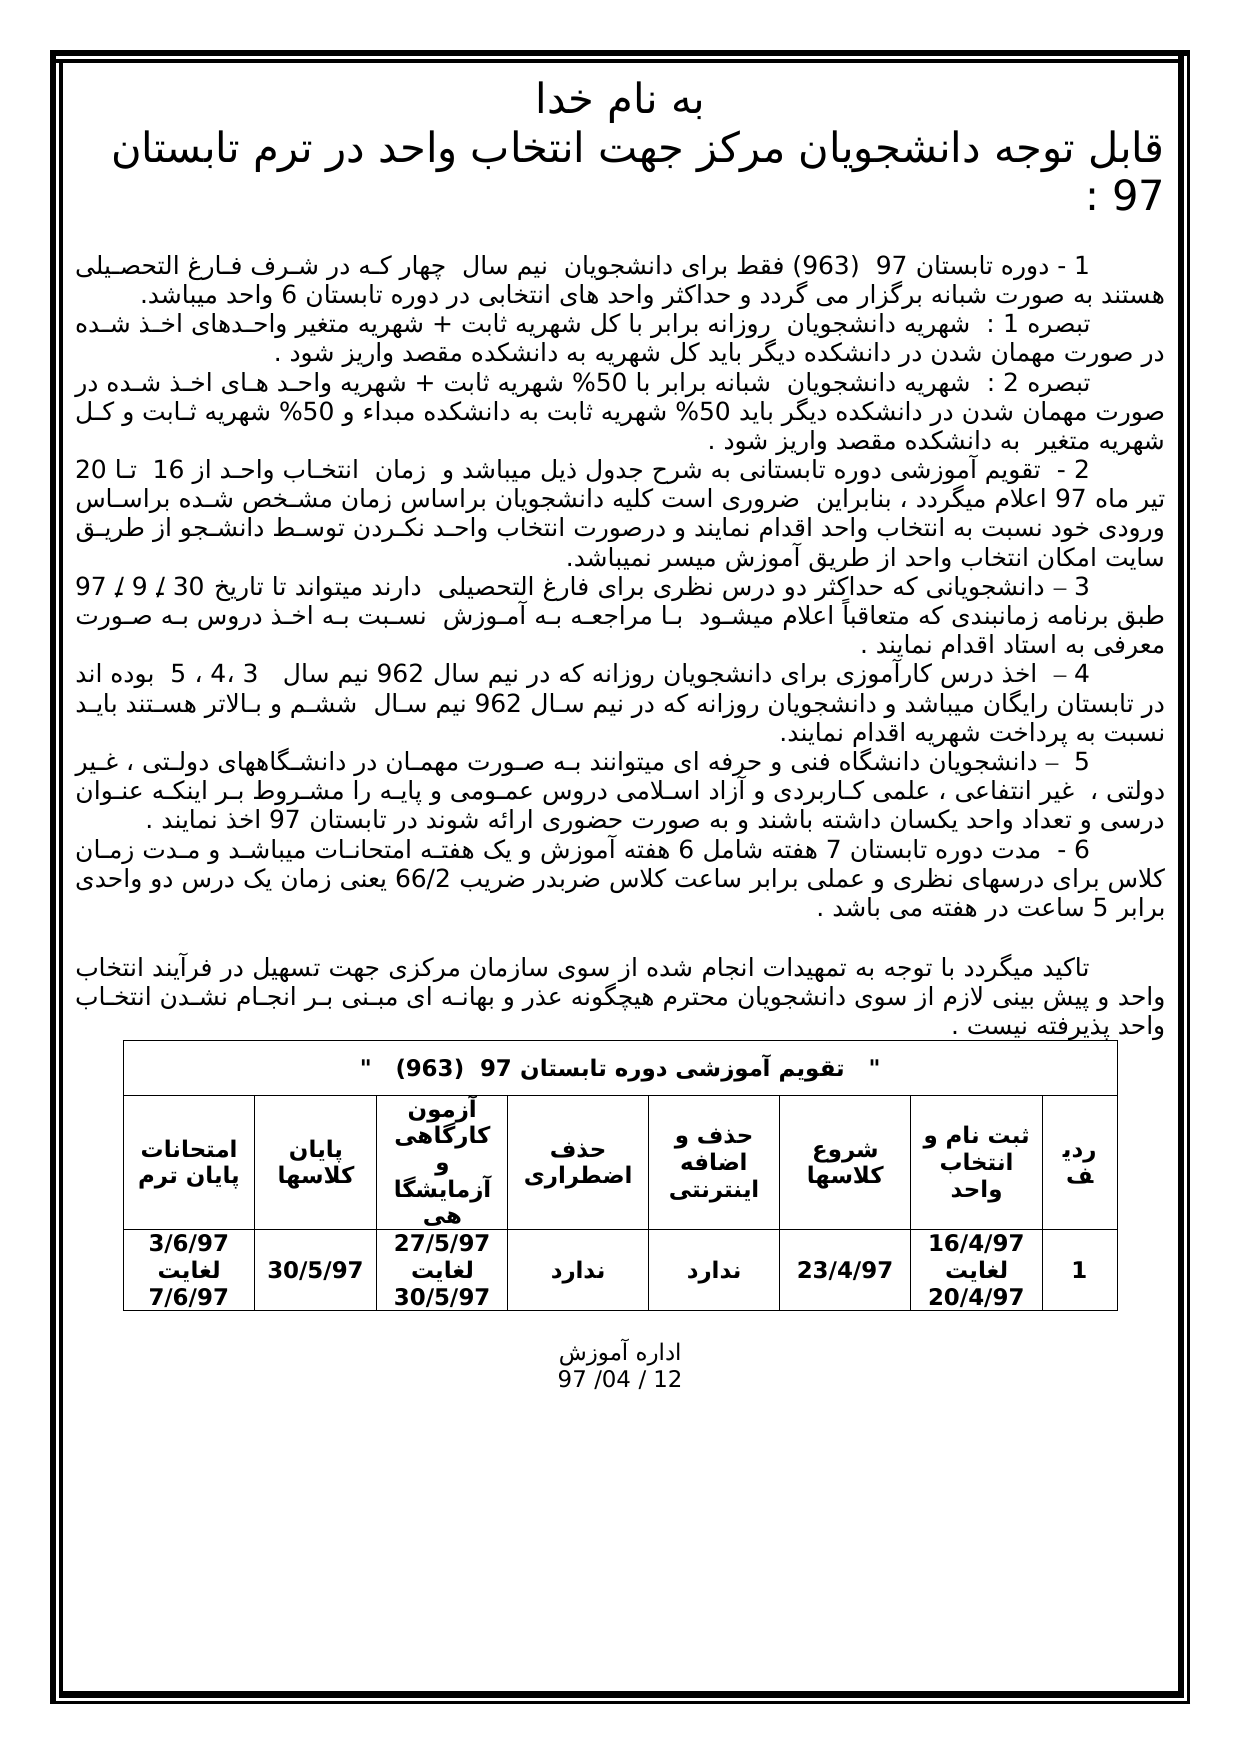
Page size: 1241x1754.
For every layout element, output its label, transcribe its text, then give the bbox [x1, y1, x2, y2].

text 12 / 04/ 97 [75, 1366, 1165, 1393]
table_cell حذف اضطراری [508, 1096, 648, 1229]
text قابل توجه دانشجویان مرکز جهت انتخاب واحد در ترم تابستان 97 : [75, 123, 1165, 221]
table_cell 30/5/97 [255, 1230, 376, 1310]
table_cell 23/4/97 [780, 1230, 910, 1310]
table_cell ثبت نام و انتخاب واحد [911, 1096, 1042, 1229]
text 5 – دانشجویان دانشگاه فنی و حرفه ای میتوانند به صورت مهمان در دانشگاههای دولتی ، غیر دولتی ، غیر انتفاعی ، علمی کاربردی و آزاد اسلامی دروس عمومی و پایه را مشروط بر اینکه عنوان درسی و تعداد واحد یکسان داشته باشند و به صورت حضوری ارائه شوند در تابستان 97 اخذ نمایند . [75, 747, 1165, 835]
table_cell امتحانات پایان ترم [124, 1096, 254, 1229]
table_cell ندارد [508, 1230, 648, 1310]
table_cell 16/4/97 لغایت 20/4/97 [911, 1230, 1042, 1310]
table_cell پایان کلاسها [255, 1096, 376, 1229]
text اداره آموزش [75, 1339, 1165, 1366]
table_cell آزمون کارگاهی و آزمایشگاهی [377, 1096, 507, 1229]
text تاکید میگردد با توجه به تمهیدات انجام شده از سوی سازمان مرکزی جهت تسهیل در فرآیند انتخاب واحد و پیش بینی لازم از سوی دانشجویان محترم هیچگونه عذر و بهانه ای مبنی بر انجام نشدن انتخاب واحد پذیرفته نیست . [75, 953, 1165, 1040]
table_cell ندارد [649, 1230, 779, 1310]
table_cell حذف و اضافه اینترنتی [649, 1096, 779, 1229]
table_cell شروع کلاسها [780, 1096, 910, 1229]
table_cell 27/5/97 لغایت 30/5/97 [377, 1230, 507, 1310]
text 1 - دوره تابستان 97 (963) فقط برای دانشجویان نیم سال چهار که در شرف فارغ التحصیلی هستند به صورت شبانه برگزار می گردد و حداکثر واحد های انتخابی در دوره تابستان 6 واحد میباشد. [75, 251, 1165, 309]
text تبصره 1 : شهریه دانشجویان روزانه برابر با کل شهریه ثابت + شهریه متغیر واحدهای اخذ شده در صورت مهمان شدن در دانشکده دیگر باید کل شهریه به دانشکده مقصد واریز شود . [75, 309, 1165, 368]
table_header " تقویم آموزشی دوره تابستان 97 (963) " [124, 1041, 1117, 1095]
table_cell 1 [1043, 1230, 1117, 1310]
text 3 – دانشجویانی که حداکثر دو درس نظری برای فارغ التحصیلی دارند میتواند تا تاریخ 30 / 9 / 97 طبق برنامه زمانبندی که متعاقباً اعلام میشود با مراجعه به آموزش نسبت به اخذ دروس به صورت معرفی به استاد اقدام نمایند . [75, 572, 1165, 659]
table_cell ردیف [1043, 1096, 1117, 1229]
text 2 - تقویم آموزشی دوره تابستانی به شرح جدول ذیل میباشد و زمان انتخاب واحد از 16 تا 20 تیر ماه 97 اعلام میگردد ، بنابراین ضروری است کلیه دانشجویان براساس زمان مشخص شده براساس ورودی خود نسبت به انتخاب واحد اقدام نمایند و درصورت انتخاب واحد نکردن توسط دانشجو از طریق سایت امکان انتخاب واحد از طریق آموزش میسر نمیباشد. [75, 455, 1165, 572]
table_cell 3/6/97 لغایت 7/6/97 [124, 1230, 254, 1310]
text 6 - مدت دوره تابستان 7 هفته شامل 6 هفته آموزش و یک هفته امتحانات میباشد و مدت زمان کلاس برای درسهای نظری و عملی برابر ساعت کلاس ضربدر ضریب 66/2 یعنی زمان یک درس دو واحدی برابر 5 ساعت در هفته می باشد . [75, 835, 1165, 922]
text 4 – اخذ درس کارآموزی برای دانشجویان روزانه که در نیم سال 962 نیم سال 3 ،4 ، 5 بوده اند در تابستان رایگان میباشد و دانشجویان روزانه که در نیم سال 962 نیم سال ششم و بالاتر هستند باید نسبت به پرداخت شهریه اقدام نمایند. [75, 659, 1165, 747]
text به نام خدا [75, 75, 1165, 123]
text تبصره 2 : شهریه دانشجویان شبانه برابر با 50% شهریه ثابت + شهریه واحد های اخذ شده در صورت مهمان شدن در دانشکده دیگر باید 50% شهریه ثابت به دانشکده مبداء و 50% شهریه ثابت و کل شهریه متغیر به دانشکده مقصد واریز شود . [75, 368, 1165, 455]
